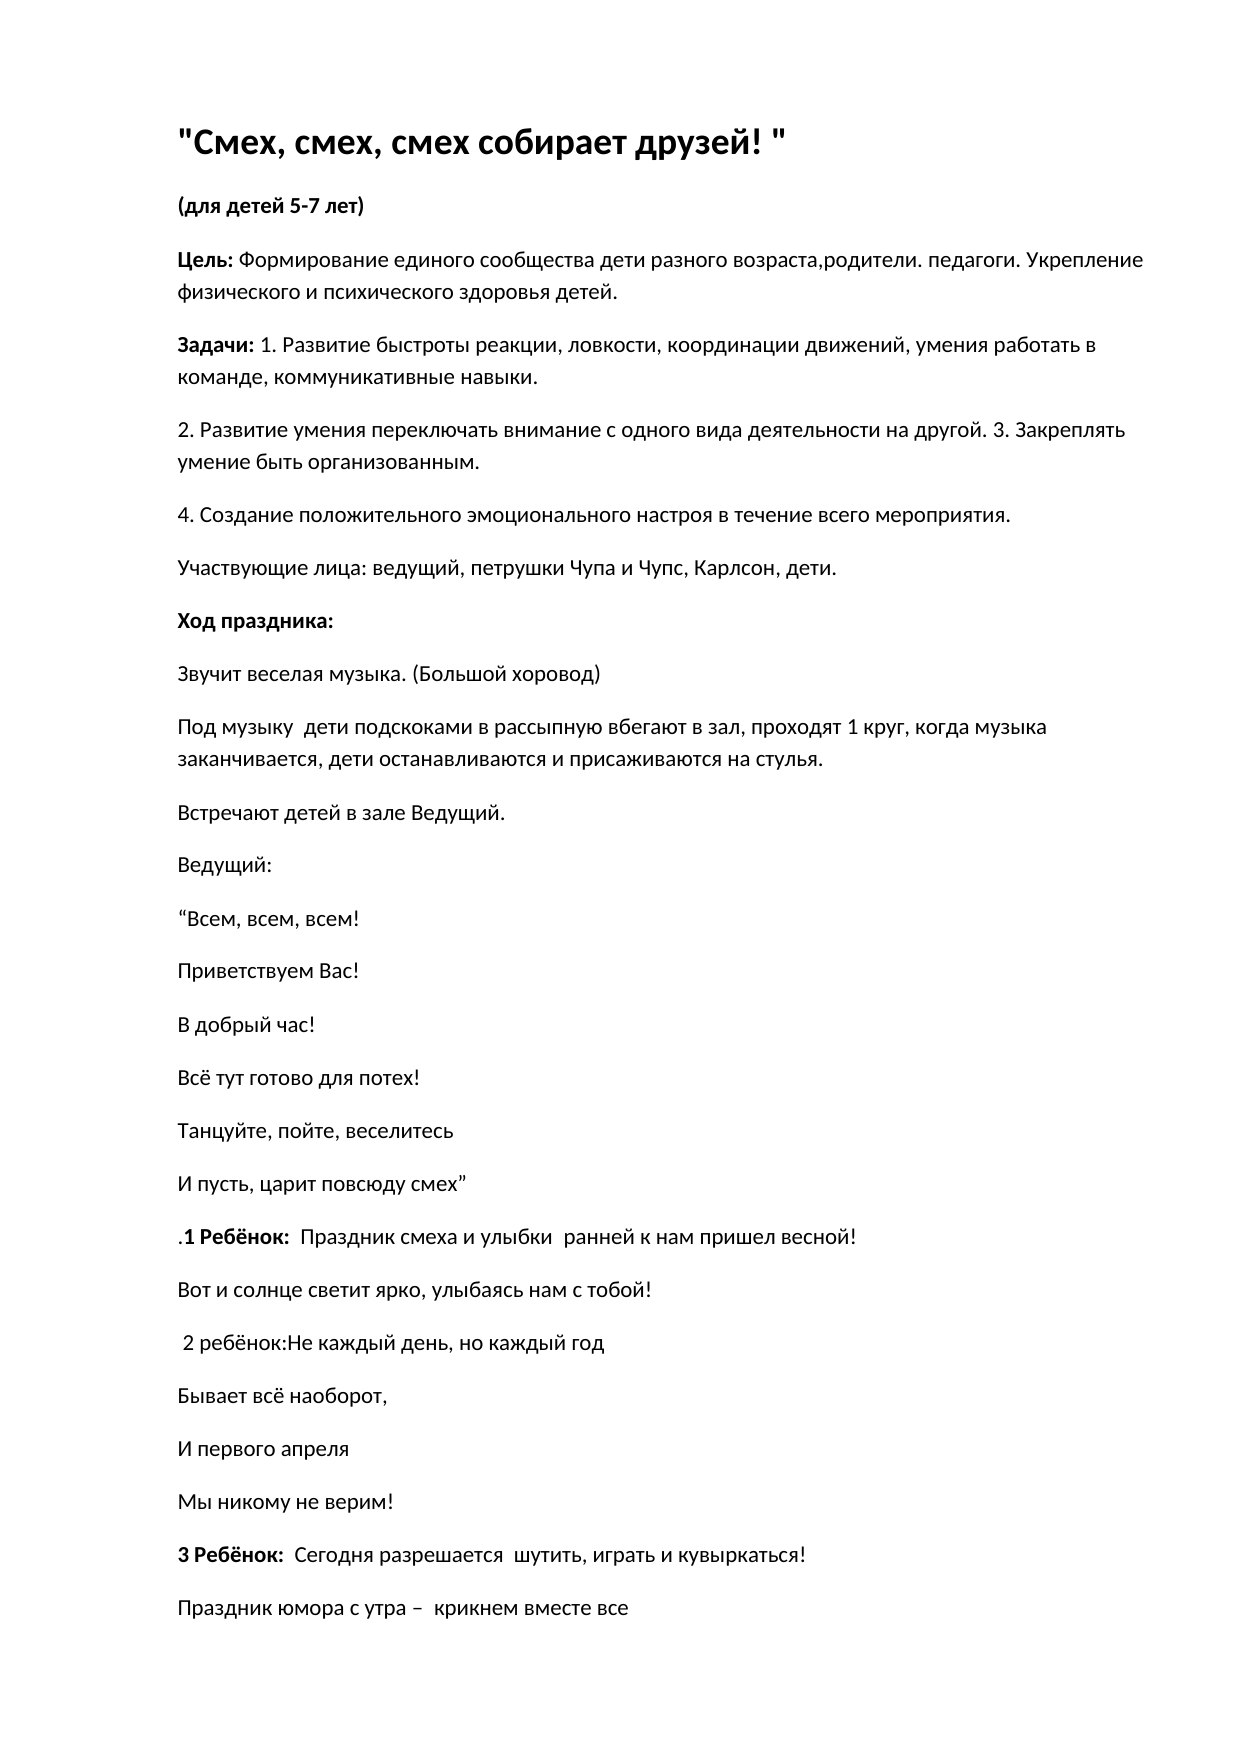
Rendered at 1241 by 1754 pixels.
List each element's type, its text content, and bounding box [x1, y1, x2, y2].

text "Смех, смех, смех собирает друзей! " [177, 118, 1152, 164]
text 3 Ребёнок: Сегодня разрешается шутить, играть и кувыркаться! [177, 1540, 1152, 1568]
text Вот и солнце светит ярко, улыбаясь нам с тобой! [177, 1275, 1152, 1303]
text .1 Ребёнок: Праздник смеха и улыбки ранней к нам пришел весной! [177, 1222, 1152, 1250]
text Всё тут готово для потех! [177, 1063, 1152, 1091]
text Танцуйте, пойте, веселитесь [177, 1116, 1152, 1144]
text Звучит веселая музыка. (Большой хоровод) [177, 659, 1152, 687]
text Участвующие лица: ведущий, петрушки Чупа и Чупс, Карлсон, дети. [177, 553, 1152, 581]
text В добрый час! [177, 1010, 1152, 1038]
text Ход праздника: [177, 606, 1152, 634]
text (для детей 5-7 лет) [177, 192, 1152, 220]
text Праздник юмора с утра – крикнем вместе все [177, 1593, 1152, 1621]
text Приветствуем Вас! [177, 957, 1152, 985]
text И пусть, царит повсюду смех” [177, 1169, 1152, 1197]
text 2. Развитие умения переключать внимание с одного вида деятельности на другой. 3. Закреплять умение быть организованным. [177, 415, 1152, 475]
text Бывает всё наоборот, [177, 1381, 1152, 1409]
text Мы никому не верим! [177, 1487, 1152, 1515]
text Под музыку дети подскоками в рассыпную вбегают в зал, проходят 1 круг, когда музыка заканчивается, дети останавливаются и присаживаются на стулья. [177, 712, 1152, 773]
text “Всем, всем, всем! [177, 904, 1152, 932]
text Цель: Формирование единого сообщества дети разного возраста,родители. педагоги. Укрепление физического и психического здоровья детей. [177, 245, 1152, 305]
text Задачи: 1. Развитие быстроты реакции, ловкости, координации движений, умения работать в команде, коммуникативные навыки. [177, 330, 1152, 390]
text 4. Создание положительного эмоционального настроя в течение всего мероприятия. [177, 500, 1152, 528]
text И первого апреля [177, 1434, 1152, 1462]
text 2 ребёнок:Не каждый день, но каждый год [177, 1328, 1152, 1356]
text Встречают детей в зале Ведущий. [177, 798, 1152, 826]
text Ведущий: [177, 851, 1152, 879]
